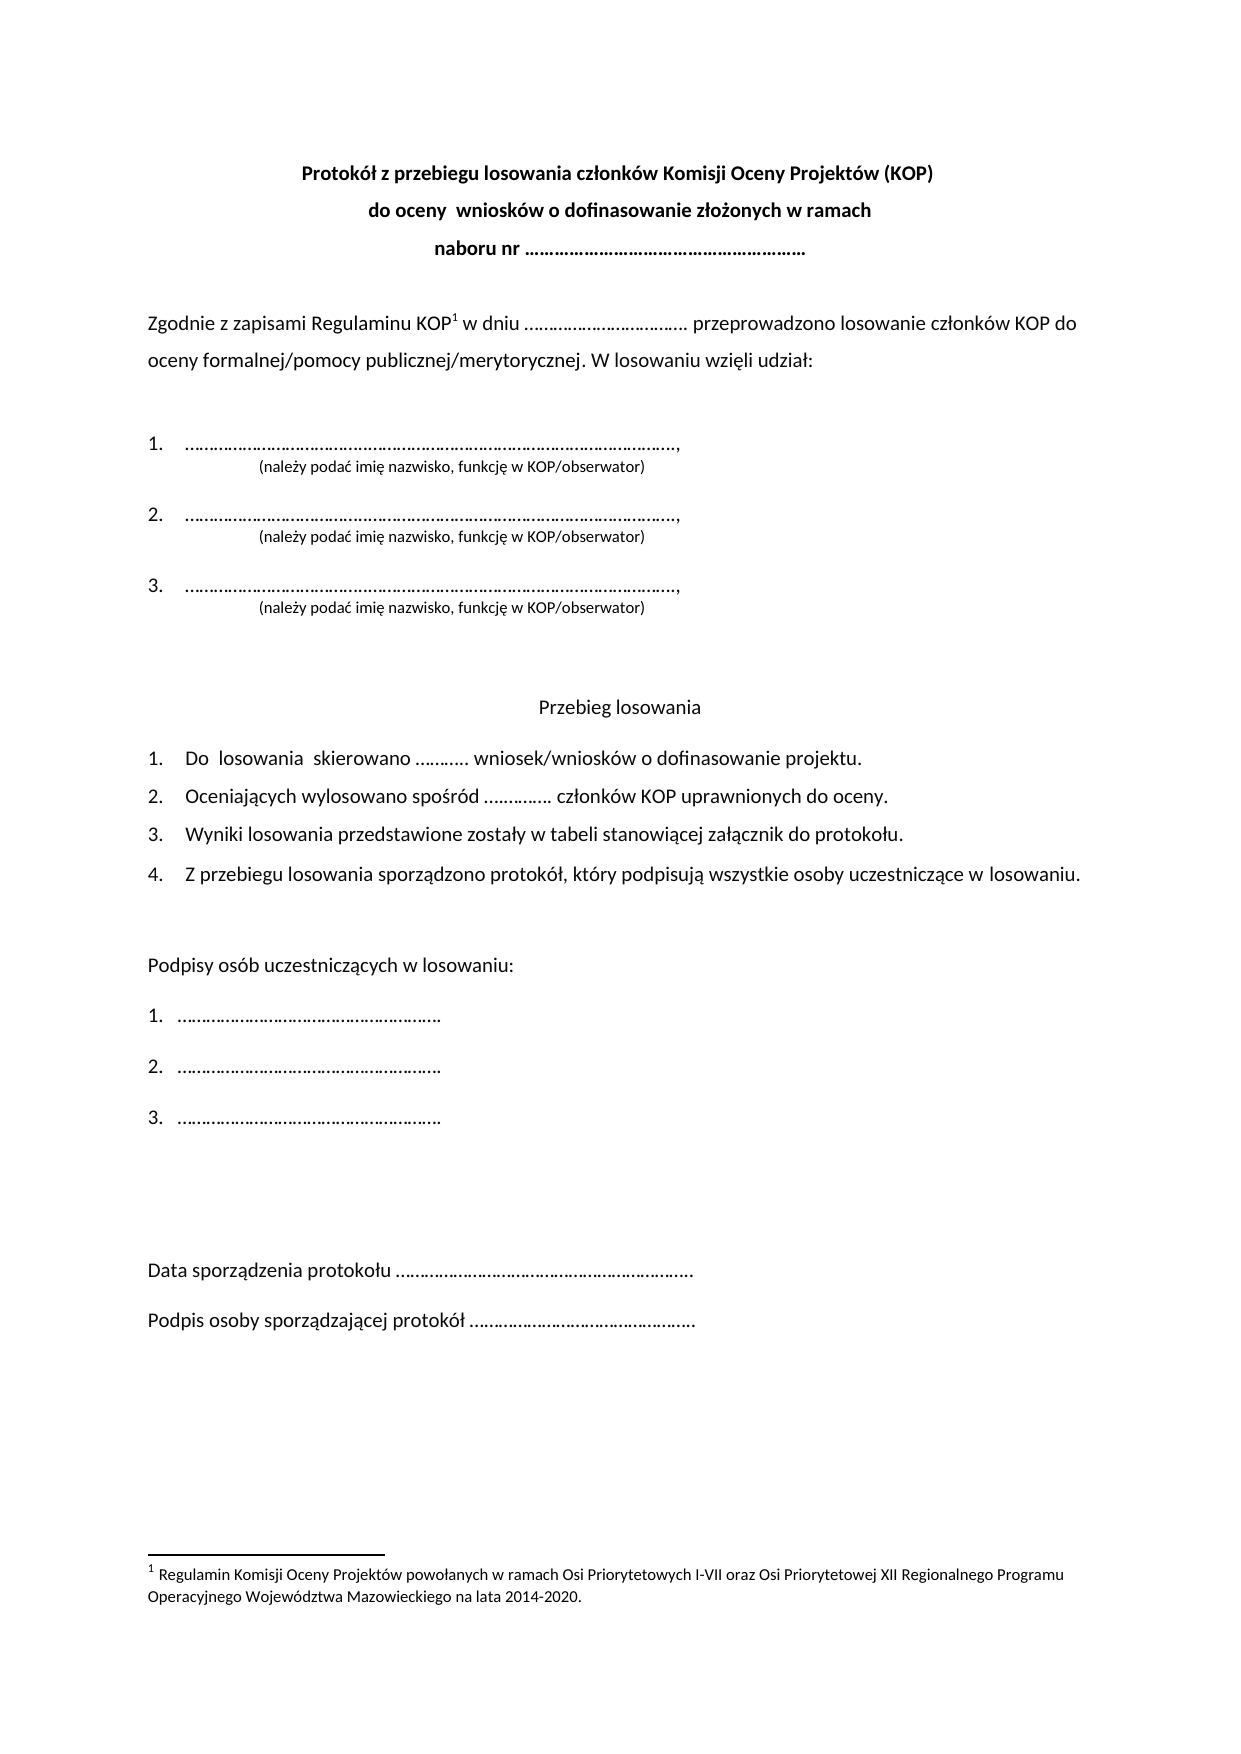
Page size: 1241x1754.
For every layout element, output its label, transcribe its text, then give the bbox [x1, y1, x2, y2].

text Zgodnie z zapisami Regulaminu KOP w dniu ……………………………. przeprowadzono losowanie członków KOP do oceny formalnej/pomocy publicznej/merytorycznej. W losowaniu wzięli udział: [148, 298, 1093, 373]
text (należy podać imię nazwisko, funkcję w KOP/obserwator) [258, 456, 1093, 476]
list ………………………………..………………………………………………………., [148, 430, 1093, 456]
text naboru nr ………………………………………………… [148, 223, 1093, 260]
list ………………………………..………………………………………………………., [148, 572, 1093, 597]
text Przebieg losowania [148, 694, 1093, 719]
text (należy podać imię nazwisko, funkcję w KOP/obserwator) [258, 527, 1093, 547]
list ………………………………………………. [148, 1053, 1093, 1079]
list Z przebiegu losowania sporządzono protokół, który podpisują wszystkie osoby uczestniczące w losowaniu. [148, 859, 1093, 887]
list ………………………………..………………………………………………………., [148, 501, 1093, 527]
list Wyniki losowania przedstawione zostały w tabeli stanowiącej załącznik do protokołu. [148, 821, 1093, 846]
text (należy podać imię nazwisko, funkcję w KOP/obserwator) [258, 597, 1093, 618]
text Protokół z przebiegu losowania członków Komisji Oceny Projektów (KOP) do oceny wniosków o dofinasowanie złożonych w ramach [148, 148, 1093, 223]
list ………………………………………………. [148, 1104, 1093, 1130]
list ………………………………………………. [148, 1003, 1093, 1028]
text Podpisy osób uczestniczących w losowaniu: [148, 952, 1093, 977]
list Oceniających wylosowano spośród ….………. członków KOP uprawnionych do oceny. [148, 783, 1093, 808]
text Podpis osoby sporządzającej protokół ……………………………………….. [148, 1308, 1093, 1333]
list Do losowania skierowano ……….. wniosek/wniosków o dofinasowanie projektu. [148, 745, 1093, 770]
text Data sporządzenia protokołu …………………………………………………….. [148, 1257, 1093, 1282]
